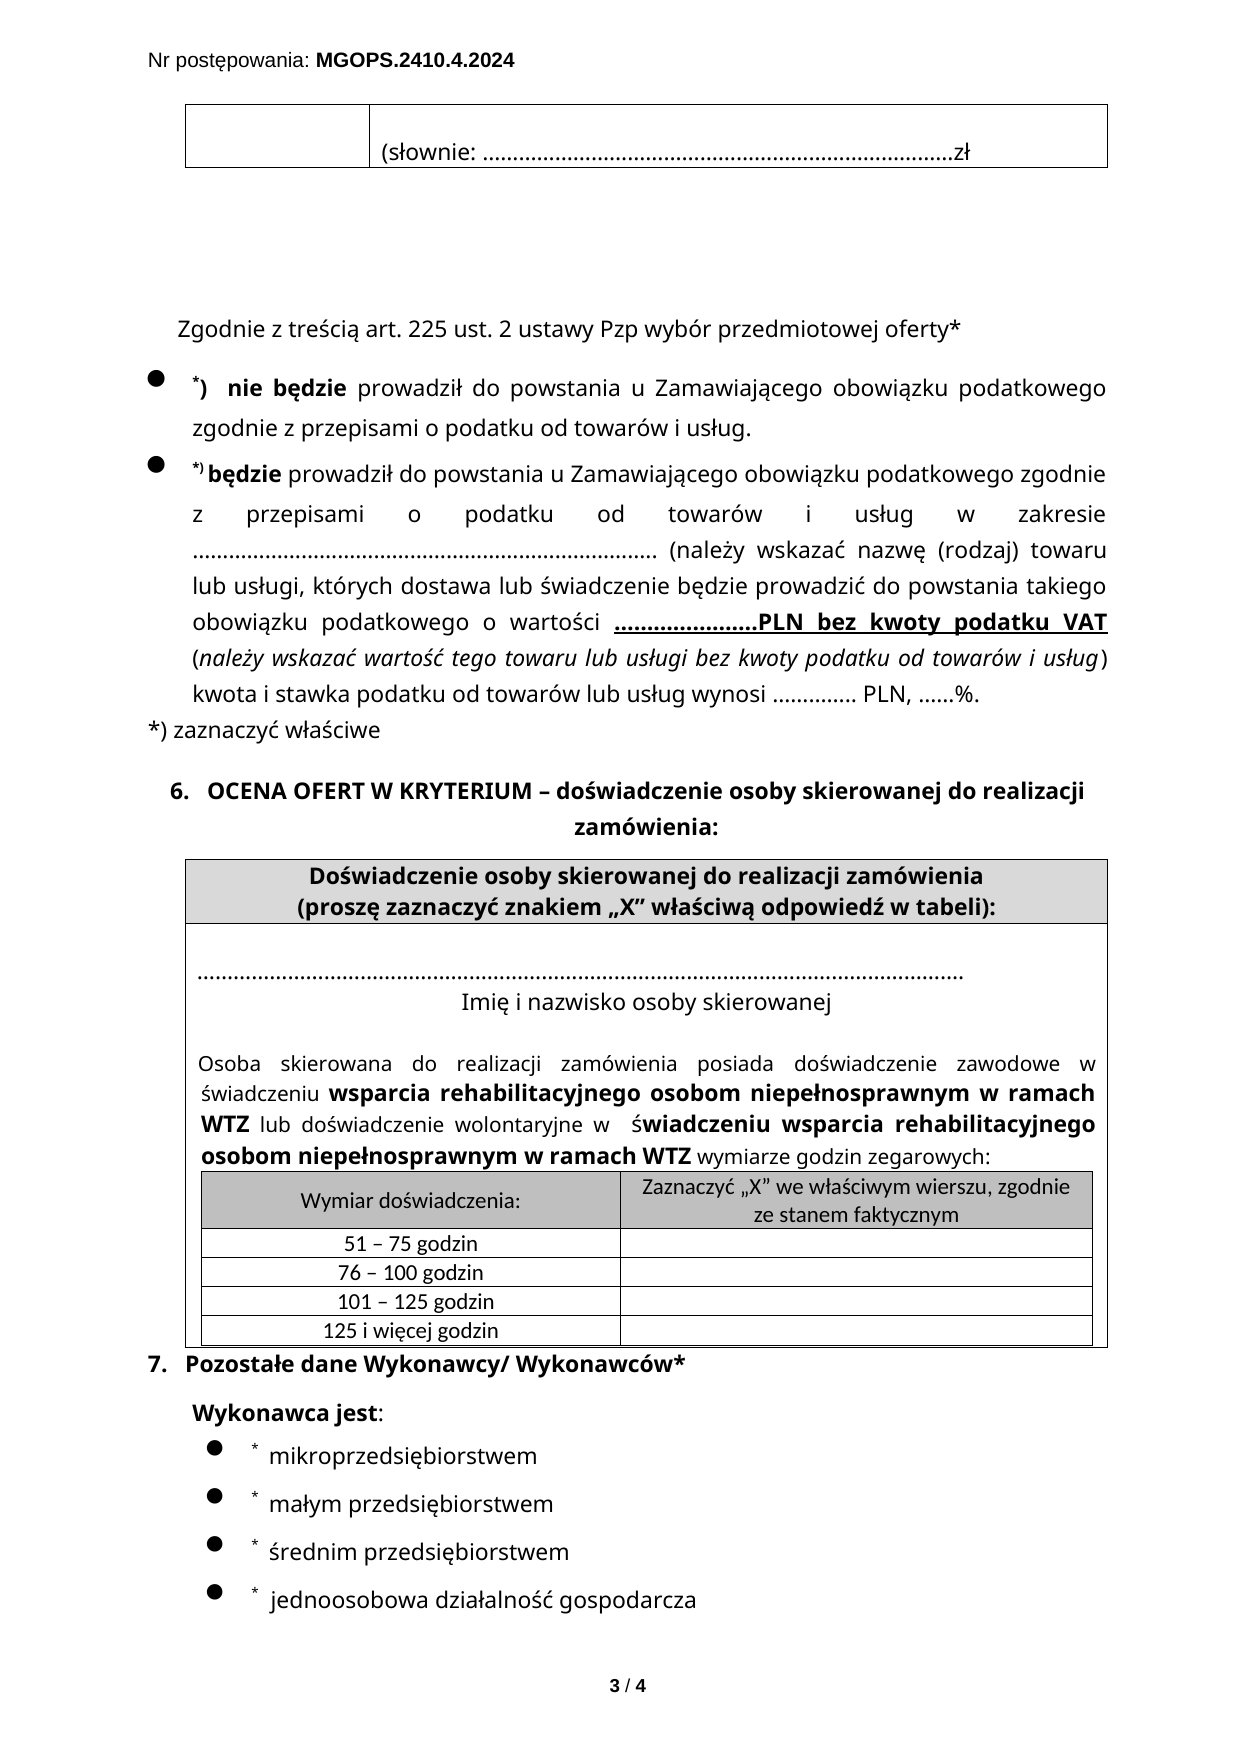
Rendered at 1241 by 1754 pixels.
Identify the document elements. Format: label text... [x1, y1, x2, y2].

list Pozostałe dane Wykonawcy/ Wykonawców* [148, 1348, 1107, 1379]
text Wykonawca jest: [192, 1397, 1107, 1428]
list * średnim przedsiębiorstwem [207, 1528, 1107, 1570]
table_cell ………………………………………………………………………………………………………………. Imię i nazwisko osoby skierowanej Osoba skierowana do realizacji zamówienia posiada doświadczenie zawodowe w świadczeniu wsparcia rehabilitacyjnego osobom niepełnosprawnym w ramach WTZ lub doświadczenie wolontaryjne w świadczeniu wsparcia rehabilitacyjnego osobom niepełnosprawnym w ramach WTZ wymiarze godzin zegarowych: [186, 924, 1107, 1347]
table_header [186, 105, 369, 167]
table_header Doświadczenie osoby skierowanej do realizacji zamówienia (proszę zaznaczyć znakiem „X” właściwą odpowiedź w tabeli): [186, 860, 1107, 923]
list *) będzie prowadził do powstania u Zamawiającego obowiązku podatkowego zgodnie z przepisami o podatku od towarów i usług w zakresie ………………………………………………………………….. (należy wskazać nazwę (rodzaj) towaru lub usługi, których dostawa lub świadczenie będzie prowadzić do powstania takiego obowiązku podatkowego o wartości ………………….PLN bez kwoty podatku VAT (należy wskazać wartość tego towaru lub usługi bez kwoty podatku od towarów i usług) kwota i stawka podatku od towarów lub usług wynosi ………….. PLN, ……%. [148, 448, 1107, 709]
list *) nie będzie prowadził do powstania u Zamawiającego obowiązku podatkowego zgodnie z przepisami o podatku od towarów i usług. [148, 362, 1107, 443]
list * jednoosobowa działalność gospodarcza [207, 1576, 1107, 1618]
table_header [370, 105, 1107, 167]
list OCENA OFERT W KRYTERIUM – doświadczenie osoby skierowanej do realizacji zamówienia: [148, 775, 1107, 842]
text *) zaznaczyć właściwe [148, 714, 1107, 745]
list * małym przedsiębiorstwem [207, 1480, 1107, 1522]
list * mikroprzedsiębiorstwem [207, 1432, 1107, 1474]
text Zgodnie z treścią art. 225 ust. 2 ustawy Pzp wybór przedmiotowej oferty* [177, 313, 1107, 344]
